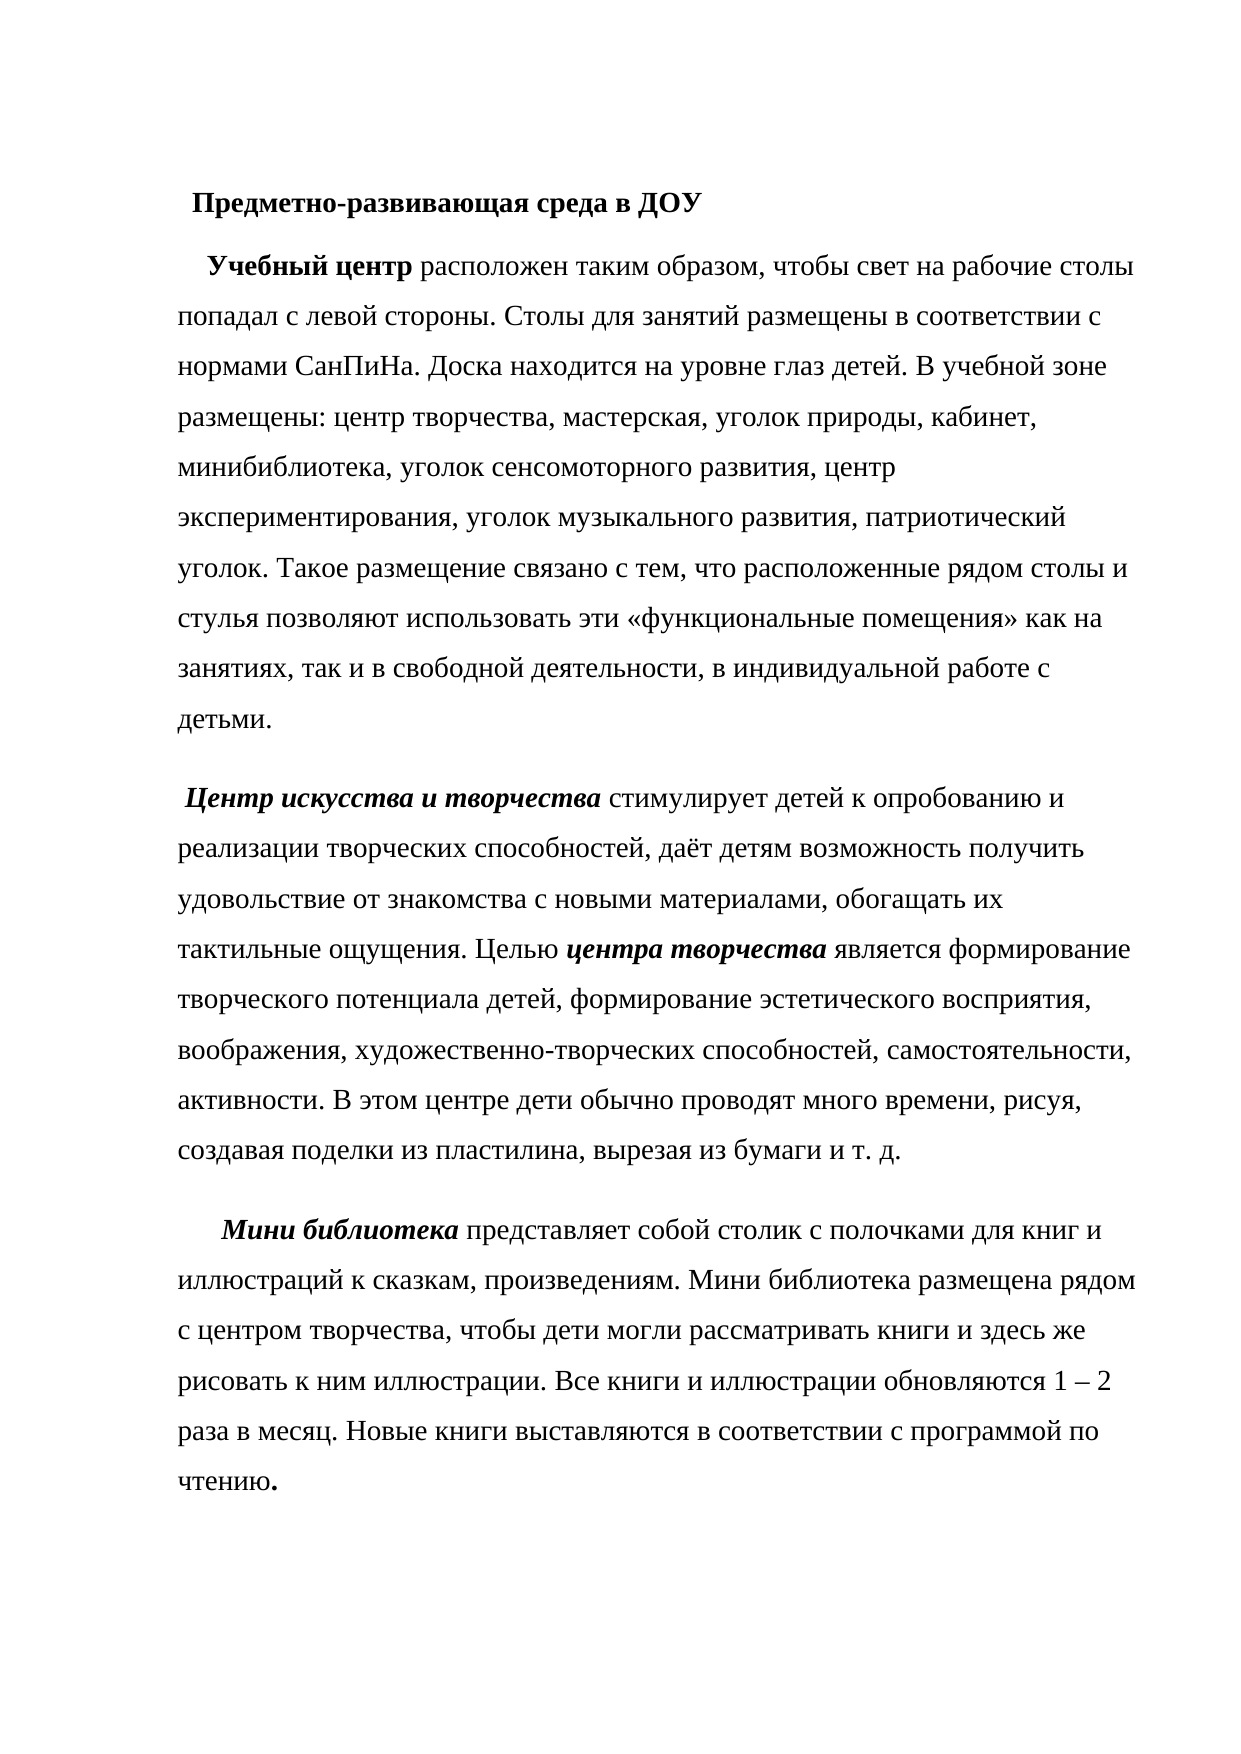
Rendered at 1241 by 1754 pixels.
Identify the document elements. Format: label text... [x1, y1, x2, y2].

text Учебный центр расположен таким образом, чтобы свет на рабочие столы попадал с левой стороны. Столы для занятий размещены в соответствии с нормами СанПиНа. Доска находится на уровне глаз детей. В учебной зоне размещены: центр творчества, мастерская, уголок природы, кабинет, минибиблиотека, уголок сенсомоторного развития, центр экспериментирования, уголок музыкального развития, патриотический уголок. Такое размещение связано с тем, что расположенные рядом столы и стулья позволяют использовать эти «функциональные помещения» как на занятиях, так и в свободной деятельности, в индивидуальной работе с детьми. [177, 248, 1152, 734]
text Мини библиотека представляет собой столик с полочками для книг и иллюстраций к сказкам, произведениям. Мини библиотека размещена рядом с центром творчества, чтобы дети могли рассматривать книги и здесь же рисовать к ним иллюстрации. Все книги и иллюстрации обновляются 1 – 2 раза в месяц. Новые книги выставляются в соответствии с программой по чтению. [177, 1212, 1152, 1497]
text Предметно-развивающая среда в ДОУ [177, 185, 1152, 219]
text Центр искусства и творчества стимулирует детей к опробованию и реализации творческих способностей, даёт детям возможность получить удовольствие от знакомства с новыми материалами, обогащать их тактильные ощущения. Целью центра творчества является формирование творческого потенциала детей, формирование эстетического восприятия, воображения, художественно-творческих способностей, самостоятельности, активности. В этом центре дети обычно проводят много времени, рисуя, создавая поделки из пластилина, вырезая из бумаги и т. д. [177, 780, 1152, 1166]
